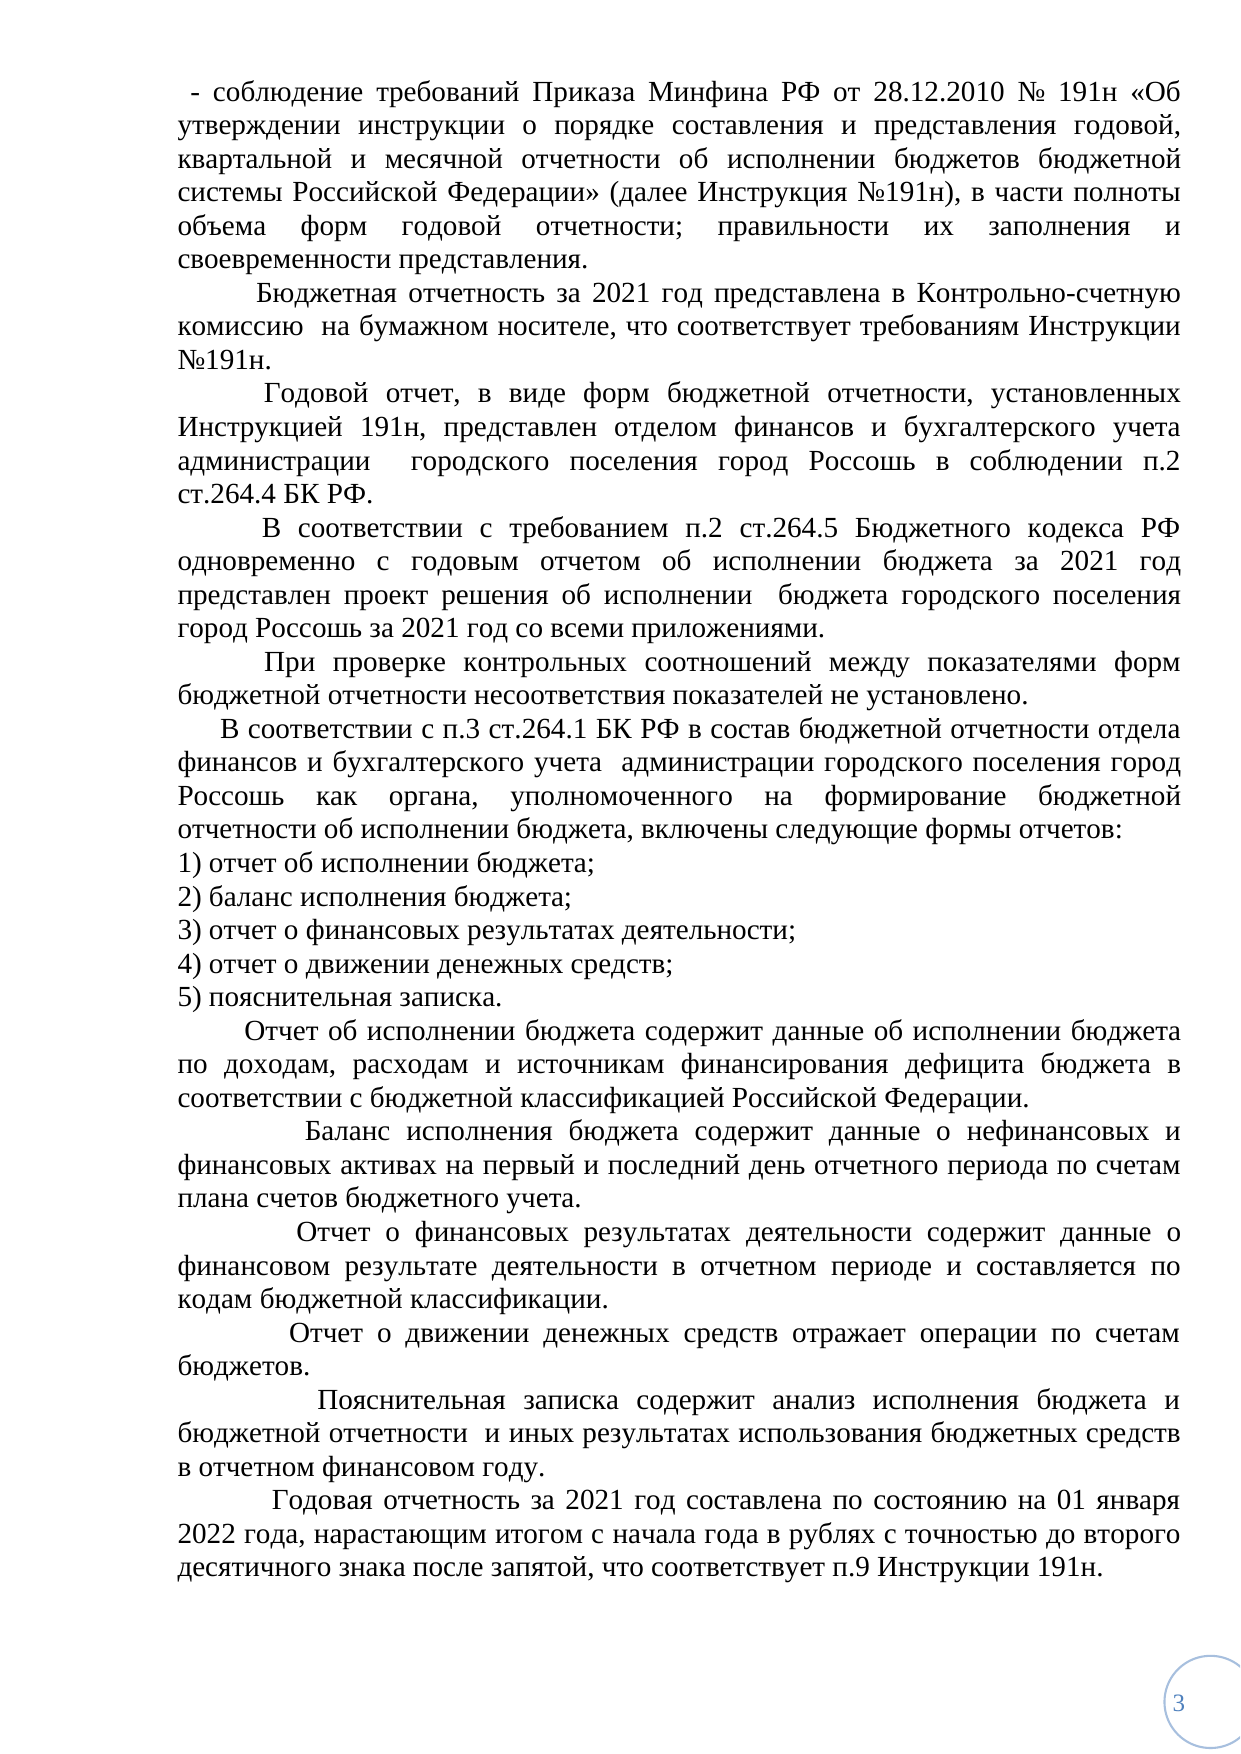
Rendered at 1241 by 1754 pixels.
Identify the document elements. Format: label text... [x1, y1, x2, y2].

text Отчет о движении денежных средств отражает операции по счетам бюджетов. [177, 1315, 1182, 1382]
text Баланс исполнения бюджета содержит данные о нефинансовых и финансовых активах на первый и последний день отчетного периода по счетам плана счетов бюджетного учета. [177, 1113, 1182, 1214]
text Годовая отчетность за 2021 год составлена по состоянию на 01 января 2022 года, нарастающим итогом с начала года в рублях с точностью до второго десятичного знака после запятой, что соответствует п.9 Инструкции 191н. [177, 1482, 1182, 1583]
text Бюджетная отчетность за 2021 год представлена в Контрольно-счетную комиссию на бумажном носителе, что соответствует требованиям Инструкции №191н. [177, 275, 1182, 376]
text 5) пояснительная записка. [177, 979, 1182, 1013]
text Годовой отчет, в виде форм бюджетной отчетности, установленных Инструкцией 191н, представлен отделом финансов и бухгалтерского учета администрации городского поселения город Россошь в соблюдении п.2 ст.264.4 БК РФ. [177, 376, 1182, 510]
text Отчет о финансовых результатах деятельности содержит данные о финансовом результате деятельности в отчетном периоде и составляется по кодам бюджетной классификации. [177, 1214, 1182, 1315]
text Отчет об исполнении бюджета содержит данные об исполнении бюджета по доходам, расходам и источникам финансирования дефицита бюджета в соответствии с бюджетной классификацией Российской Федерации. [177, 1013, 1182, 1113]
text - соблюдение требований Приказа Минфина РФ от 28.12.2010 № 191н «Об утверждении инструкции о порядке составления и представления годовой, квартальной и месячной отчетности об исполнении бюджетов бюджетной системы Российской Федерации» (далее Инструкция №191н), в части полноты объема форм годовой отчетности; правильности их заполнения и своевременности представления. [177, 74, 1182, 275]
text 1) отчет об исполнении бюджета; [177, 845, 1182, 879]
text 4) отчет о движении денежных средств; [177, 946, 1182, 979]
text В соответствии с п.3 ст.264.1 БК РФ в состав бюджетной отчетности отдела финансов и бухгалтерского учета администрации городского поселения город Россошь как органа, уполномоченного на формирование бюджетной отчетности об исполнении бюджета, включены следующие формы отчетов: [177, 711, 1182, 845]
text 3) отчет о финансовых результатах деятельности; [177, 912, 1182, 946]
text При проверке контрольных соотношений между показателями форм бюджетной отчетности несоответствия показателей не установлено. [177, 644, 1182, 711]
text В соответствии с требованием п.2 ст.264.5 Бюджетного кодекса РФ одновременно с годовым отчетом об исполнении бюджета за 2021 год представлен проект решения об исполнении бюджета городского поселения город Россошь за 2021 год со всеми приложениями. [177, 510, 1182, 644]
text Пояснительная записка содержит анализ исполнения бюджета и бюджетной отчетности и иных результатах использования бюджетных средств в отчетном финансовом году. [177, 1382, 1182, 1482]
text 2) баланс исполнения бюджета; [177, 879, 1182, 912]
